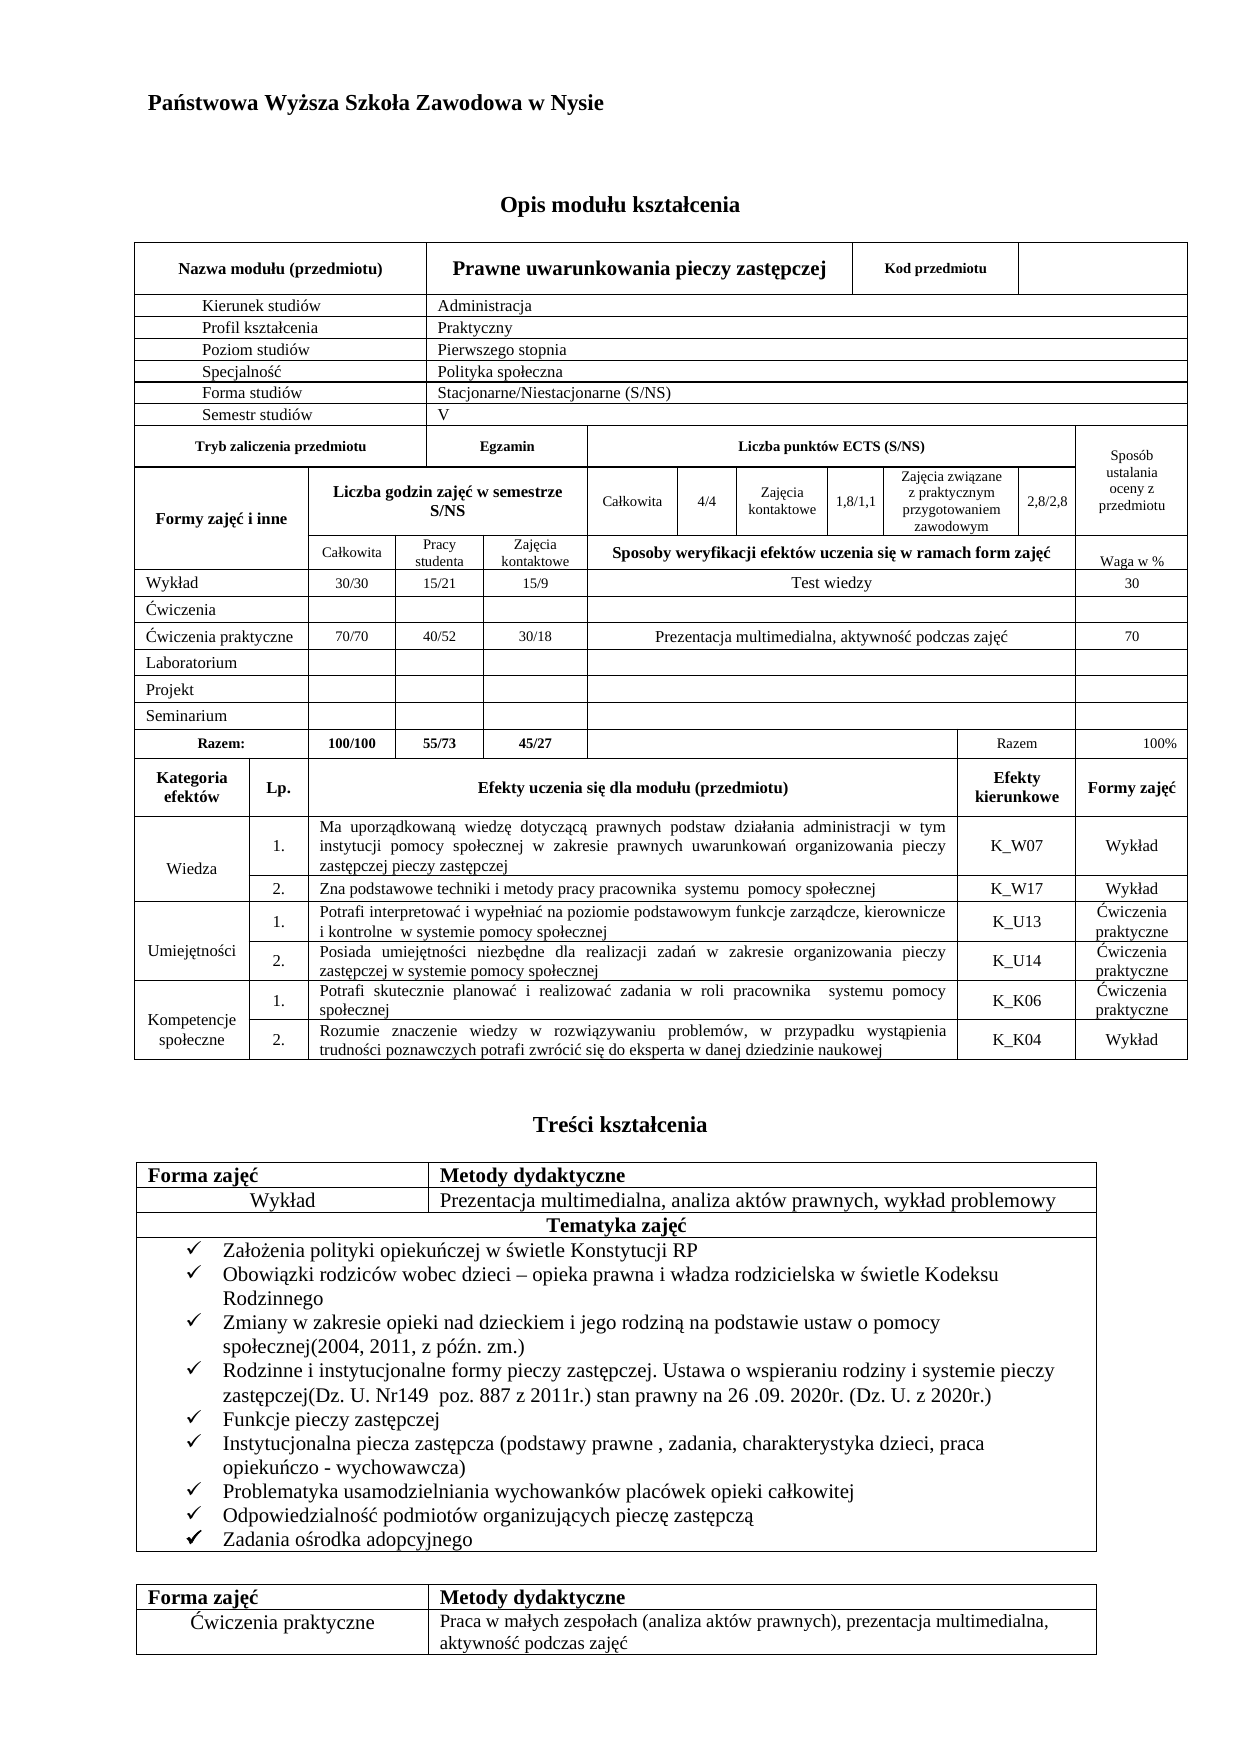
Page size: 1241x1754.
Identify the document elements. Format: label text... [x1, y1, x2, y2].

table_cell [588, 597, 1075, 622]
table_cell [309, 676, 395, 702]
text Opis modułu kształcenia [148, 191, 1092, 217]
table_header Nazwa modułu (przedmiotu) [135, 243, 426, 294]
table_cell [396, 650, 483, 675]
table_cell Razem [958, 730, 1075, 757]
table_header Metody dydaktyczne [429, 1585, 1096, 1609]
table_cell Praktyczny [427, 317, 1187, 338]
table_cell 40/52 [396, 623, 483, 649]
table_cell [1076, 650, 1187, 675]
table_cell 55/73 [396, 730, 483, 757]
table_header Prawne uwarunkowania pieczy zastępczej [427, 243, 852, 294]
table_cell Wykład [1076, 1020, 1187, 1059]
table_cell [396, 597, 483, 622]
table_cell 15/9 [484, 570, 587, 596]
table_cell Tryb zaliczenia przedmiotu [135, 426, 426, 466]
table_cell Kompetencje społeczne [135, 981, 249, 1059]
table_cell 2,8/2,8 [1019, 468, 1075, 534]
table_cell Stacjonarne/Niestacjonarne (S/NS) [427, 383, 1187, 403]
table_cell Kierunek studiów [135, 295, 426, 316]
table_cell Liczba godzin zajęć w semestrze S/NS [309, 468, 587, 534]
table_cell Zajęcia kontaktowe [737, 468, 827, 534]
table_cell Zna podstawowe techniki i metody pracy pracownika systemu pomocy społecznej [309, 876, 957, 901]
table_cell V [427, 404, 1187, 425]
table_cell Formy zajęć [1076, 759, 1187, 816]
table_cell [396, 703, 483, 728]
table_cell 1. [250, 902, 308, 941]
table_cell Rozumie znaczenie wiedzy w rozwiązywaniu problemów, w przypadku wystąpienia trudności poznawczych potrafi zwrócić się do eksperta w danej dziedzinie naukowej [309, 1020, 957, 1059]
table_cell Ćwiczenia praktyczne [135, 623, 308, 649]
table_cell Całkowita [309, 536, 395, 569]
table_cell K_U13 [958, 902, 1075, 941]
table_cell Posiada umiejętności niezbędne dla realizacji zadań w zakresie organizowania pieczy zastępczej w systemie pomocy społecznej [309, 942, 957, 980]
table_cell Prezentacja multimedialna, aktywność podczas zajęć [588, 623, 1075, 649]
table_cell Tematyka zajęć [137, 1213, 1096, 1237]
table_cell [588, 730, 957, 757]
table_cell 1. [250, 817, 308, 874]
table_cell 45/27 [484, 730, 587, 757]
text Treści kształcenia [148, 1111, 1092, 1137]
table_cell Ma uporządkowaną wiedzę dotyczącą prawnych podstaw działania administracji w tym instytucji pomocy społecznej w zakresie prawnych uwarunkowań organizowania pieczy zastępczej pieczy zastępczej [309, 817, 957, 874]
table_cell Wykład [1076, 817, 1187, 874]
table_cell K_W17 [958, 876, 1075, 901]
table_cell Wiedza [135, 817, 249, 901]
table_cell Lp. [250, 759, 308, 816]
table_cell Liczba punktów ECTS (S/NS) [588, 426, 1075, 466]
table_cell Potrafi interpretować i wypełniać na poziomie podstawowym funkcje zarządcze, kierownicze i kontrolne w systemie pomocy społecznej [309, 902, 957, 941]
table_header Forma zajęć [137, 1163, 428, 1187]
table_cell 70/70 [309, 623, 395, 649]
table_cell Zajęcia kontaktowe [484, 536, 587, 569]
table_cell 2. [250, 942, 308, 980]
text Państwowa Wyższa Szkoła Zawodowa w Nysie [148, 89, 1092, 115]
table_cell Umiejętności [135, 902, 249, 980]
table_cell Waga w % [1076, 536, 1187, 569]
table_cell [1076, 703, 1187, 728]
table_cell Forma studiów [135, 383, 426, 403]
table_cell [484, 676, 587, 702]
table_cell 100/100 [309, 730, 395, 757]
table_cell Administracja [427, 295, 1187, 316]
table_cell [309, 650, 395, 675]
table_cell Poziom studiów [135, 339, 426, 359]
table_cell 2. [250, 876, 308, 901]
table_cell Ćwiczenia [135, 597, 308, 622]
table_cell Kategoria efektów [135, 759, 249, 816]
table_cell Ćwiczenia praktyczne [137, 1610, 428, 1653]
table_cell Efekty kierunkowe [958, 759, 1075, 816]
table_cell Egzamin [427, 426, 587, 466]
table_cell Sposoby weryfikacji efektów uczenia się w ramach form zajęć [588, 536, 1075, 569]
table_cell Profil kształcenia [135, 317, 426, 338]
table_cell Całkowita [588, 468, 677, 534]
table_cell Zajęcia związane z praktycznym przygotowaniem zawodowym [884, 468, 1018, 534]
table_cell Wykład [135, 570, 308, 596]
table_cell 1,8/1,1 [828, 468, 883, 534]
table_cell K_K06 [958, 981, 1075, 1019]
table_cell Praca w małych zespołach (analiza aktów prawnych), prezentacja multimedialna, aktywność podczas zajęć [429, 1610, 1096, 1653]
table_header Kod przedmiotu [853, 243, 1018, 294]
table_cell Polityka społeczna [427, 361, 1187, 381]
table_cell Ćwiczenia praktyczne [1076, 942, 1187, 980]
table_cell 1. [250, 981, 308, 1019]
table_cell K_U14 [958, 942, 1075, 980]
table_cell [309, 597, 395, 622]
table_cell 30 [1076, 570, 1187, 596]
table_cell Ćwiczenia praktyczne [1076, 981, 1187, 1019]
table_cell [484, 597, 587, 622]
table_cell K_K04 [958, 1020, 1075, 1059]
table_cell [588, 676, 1075, 702]
table_cell Sposób ustalania oceny z przedmiotu [1076, 426, 1187, 534]
table_cell 4/4 [678, 468, 736, 534]
table_cell [484, 650, 587, 675]
table_cell Semestr studiów [135, 404, 426, 425]
table_header [1019, 243, 1187, 294]
table_cell [1076, 597, 1187, 622]
table_cell K_W07 [958, 817, 1075, 874]
table_cell Ćwiczenia praktyczne [1076, 902, 1187, 941]
table_cell [484, 703, 587, 728]
table_cell [396, 676, 483, 702]
table_cell [1076, 676, 1187, 702]
table_cell Projekt [135, 676, 308, 702]
table_cell 30/30 [309, 570, 395, 596]
table_cell Pracy studenta [396, 536, 483, 569]
table_cell [309, 703, 395, 728]
table_cell Efekty uczenia się dla modułu (przedmiotu) [309, 759, 957, 816]
table_cell Wykład [1076, 876, 1187, 901]
table_cell Formy zajęć i inne [135, 468, 308, 569]
table_cell [588, 703, 1075, 728]
table_cell Specjalność [135, 361, 426, 381]
table_cell Seminarium [135, 703, 308, 728]
table_cell 100% [1076, 730, 1187, 757]
table_cell Wykład [137, 1188, 428, 1212]
table_cell Potrafi skutecznie planować i realizować zadania w roli pracownika systemu pomocy społecznej [309, 981, 957, 1019]
table_header Forma zajęć [137, 1585, 428, 1609]
table_cell 15/21 [396, 570, 483, 596]
table_cell Pierwszego stopnia [427, 339, 1187, 359]
table_cell 30/18 [484, 623, 587, 649]
table_cell 70 [1076, 623, 1187, 649]
table_cell Założenia polityki opiekuńczej w świetle Konstytucji RP Obowiązki rodziców wobec dzieci – opieka prawna i władza rodzicielska w świetle Kodeksu Rodzinnego Zmiany w zakresie opieki nad dzieckiem i jego rodziną na podstawie ustaw o pomocy społecznej(2004, 2011, z późn. zm.) Rodzinne i instytucjonalne formy pieczy zastępczej. Ustawa o wspieraniu rodziny i systemie pieczy zastępczej(Dz. U. Nr149 poz. 887 z 2011r.) stan prawny na 26 .09. 2020r. (Dz. U. z 2020r.) Funkcje pieczy zastępczej Instytucjonalna piecza zastępcza (podstawy prawne , zadania, charakterystyka dzieci, praca opiekuńczo - wychowawcza) Problematyka usamodzielniania wychowanków placówek opieki całkowitej Odpowiedzialność podmiotów organizujących pieczę zastępczą Zadania ośrodka adopcyjnego [137, 1238, 1096, 1551]
table_header Metody dydaktyczne [429, 1163, 1096, 1187]
table_cell Prezentacja multimedialna, analiza aktów prawnych, wykład problemowy [429, 1188, 1096, 1212]
table_cell Test wiedzy [588, 570, 1075, 596]
table_cell 2. [250, 1020, 308, 1059]
table_cell [588, 650, 1075, 675]
table_cell Laboratorium [135, 650, 308, 675]
table_cell Razem: [135, 730, 308, 757]
